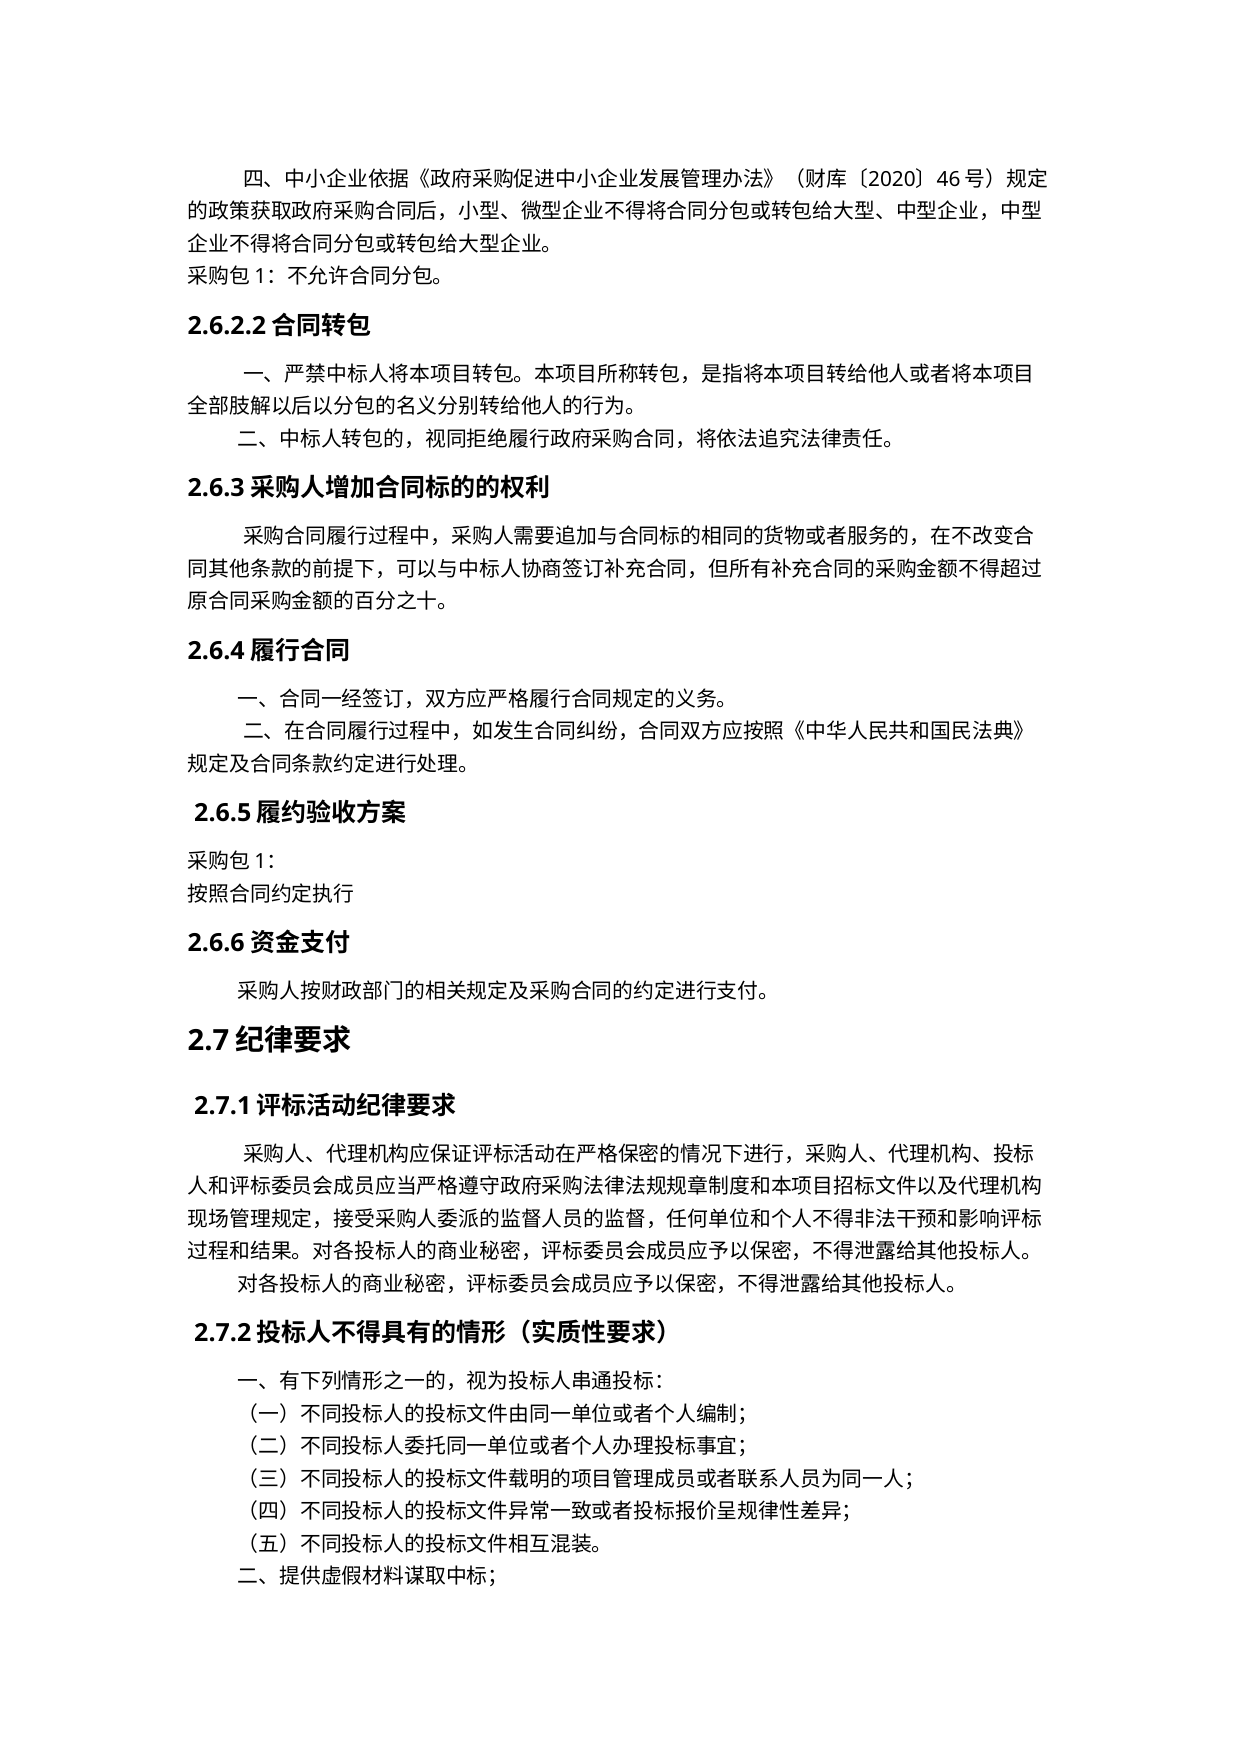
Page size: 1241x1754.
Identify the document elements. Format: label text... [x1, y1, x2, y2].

text 采购包1：不允许合同分包。 [187, 259, 1053, 292]
text 采购人按财政部门的相关规定及采购合同的约定进行支付。 [187, 974, 1053, 1007]
text 按照合同约定执行 [187, 877, 1053, 909]
text （一）不同投标人的投标文件由同一单位或者个人编制； [187, 1397, 1053, 1429]
text 一、严禁中标人将本项目转包。本项目所称转包，是指将本项目转给他人或者将本项目全部肢解以后以分包的名义分别转给他人的行为。 [187, 357, 1053, 422]
text （五）不同投标人的投标文件相互混装。 [187, 1527, 1053, 1559]
text 采购合同履行过程中，采购人需要追加与合同标的相同的货物或者服务的，在不改变合同其他条款的前提下，可以与中标人协商签订补充合同，但所有补充合同的采购金额不得超过原合同采购金额的百分之十。 [187, 519, 1053, 617]
text 2.6.5履约验收方案 [187, 779, 1053, 844]
text 一、有下列情形之一的，视为投标人串通投标： [187, 1364, 1053, 1397]
text 二、中标人转包的，视同拒绝履行政府采购合同，将依法追究法律责任。 [187, 422, 1053, 454]
text 采购人、代理机构应保证评标活动在严格保密的情况下进行，采购人、代理机构、投标人和评标委员会成员应当严格遵守政府采购法律法规规章制度和本项目招标文件以及代理机构现场管理规定，接受采购人委派的监督人员的监督，任何单位和个人不得非法干预和影响评标过程和结果。对各投标人的商业秘密，评标委员会成员应予以保密，不得泄露给其他投标人。 [187, 1137, 1053, 1267]
text 对各投标人的商业秘密，评标委员会成员应予以保密，不得泄露给其他投标人。 [187, 1267, 1053, 1299]
text 采购包1： [187, 844, 1053, 877]
text 二、在合同履行过程中，如发生合同纠纷，合同双方应按照《中华人民共和国民法典》规定及合同条款约定进行处理。 [187, 714, 1053, 779]
text 2.7纪律要求 [187, 1007, 1053, 1072]
text 四、中小企业依据《政府采购促进中小企业发展管理办法》（财库〔2020〕46号）规定的政策获取政府采购合同后，小型、微型企业不得将合同分包或转包给大型、中型企业，中型企业不得将合同分包或转包给大型企业。 [187, 162, 1053, 259]
text 2.7.2投标人不得具有的情形（实质性要求） [187, 1299, 1053, 1364]
text 一、合同一经签订，双方应严格履行合同规定的义务。 [187, 682, 1053, 714]
text 二、提供虚假材料谋取中标； [187, 1559, 1053, 1592]
text 2.7.1评标活动纪律要求 [187, 1072, 1053, 1137]
text （二）不同投标人委托同一单位或者个人办理投标事宜； [187, 1429, 1053, 1462]
text 2.6.3采购人增加合同标的的权利 [187, 454, 1053, 519]
text （三）不同投标人的投标文件载明的项目管理成员或者联系人员为同一人； [187, 1462, 1053, 1494]
text 2.6.4履行合同 [187, 617, 1053, 682]
text 2.6.2.2合同转包 [187, 292, 1053, 357]
text 2.6.6资金支付 [187, 909, 1053, 974]
text （四）不同投标人的投标文件异常一致或者投标报价呈规律性差异； [187, 1494, 1053, 1527]
